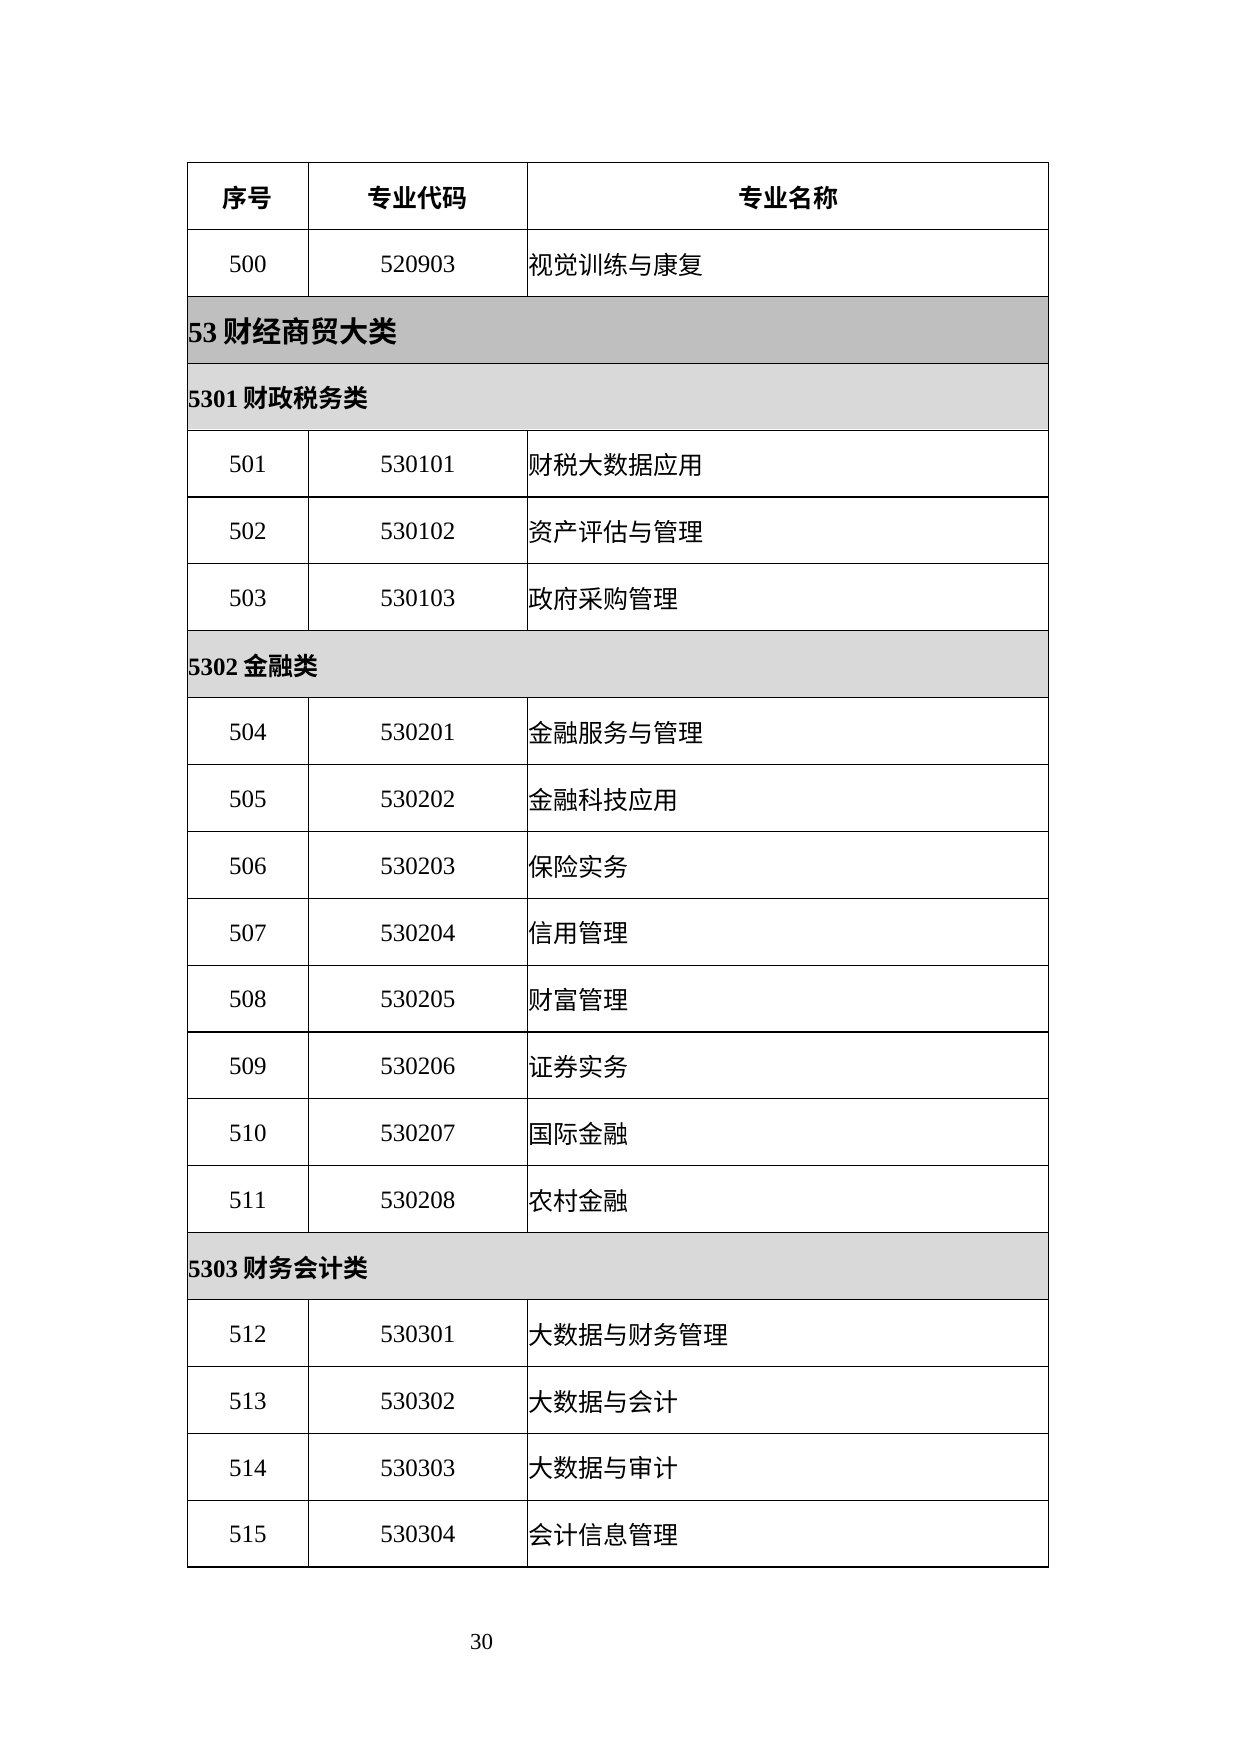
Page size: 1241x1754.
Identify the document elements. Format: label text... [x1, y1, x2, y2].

table_header 序号 [188, 163, 308, 229]
table_cell 530102 [309, 498, 527, 563]
table_cell 513 [188, 1367, 308, 1433]
table_cell 5301财政税务类 [188, 364, 1048, 429]
table_cell 530207 [309, 1099, 527, 1165]
table_cell 530206 [309, 1033, 527, 1098]
table_cell 515 [188, 1501, 308, 1566]
table_cell 大数据与财务管理 [528, 1300, 1048, 1366]
table_cell 507 [188, 899, 308, 964]
table_cell 530103 [309, 564, 527, 630]
table_cell 信用管理 [528, 899, 1048, 964]
table_cell 视觉训练与康复 [528, 230, 1048, 296]
table_cell 会计信息管理 [528, 1501, 1048, 1566]
table_cell 530303 [309, 1434, 527, 1499]
table_cell 530203 [309, 832, 527, 898]
table_cell 大数据与会计 [528, 1367, 1048, 1433]
table_cell 505 [188, 765, 308, 831]
table_cell 504 [188, 698, 308, 764]
table_cell 530304 [309, 1501, 527, 1566]
table_cell 5303财务会计类 [188, 1233, 1048, 1299]
table_cell 530301 [309, 1300, 527, 1366]
table_cell 金融科技应用 [528, 765, 1048, 831]
table_cell 530204 [309, 899, 527, 964]
table_cell 509 [188, 1033, 308, 1098]
table_cell 大数据与审计 [528, 1434, 1048, 1499]
table_cell 511 [188, 1166, 308, 1232]
table_cell 财富管理 [528, 966, 1048, 1031]
table_cell 502 [188, 498, 308, 563]
table_cell 530101 [309, 431, 527, 496]
table_cell 530201 [309, 698, 527, 764]
table_cell 国际金融 [528, 1099, 1048, 1165]
table_cell 金融服务与管理 [528, 698, 1048, 764]
table_cell 512 [188, 1300, 308, 1366]
table_cell 506 [188, 832, 308, 898]
table_cell 农村金融 [528, 1166, 1048, 1232]
table_cell 503 [188, 564, 308, 630]
table_cell 530205 [309, 966, 527, 1031]
table_cell 5302金融类 [188, 631, 1048, 697]
table_header 专业代码 [309, 163, 527, 229]
table_cell 证券实务 [528, 1033, 1048, 1098]
table_cell 53财经商贸大类 [188, 297, 1048, 363]
table_cell 514 [188, 1434, 308, 1499]
table_cell 财税大数据应用 [528, 431, 1048, 496]
table_cell 508 [188, 966, 308, 1031]
table_cell 530208 [309, 1166, 527, 1232]
table_cell 保险实务 [528, 832, 1048, 898]
table_cell 530302 [309, 1367, 527, 1433]
table_header 专业名称 [528, 163, 1048, 229]
table_cell 520903 [309, 230, 527, 296]
table_cell 530202 [309, 765, 527, 831]
table_cell 资产评估与管理 [528, 498, 1048, 563]
table_cell 政府采购管理 [528, 564, 1048, 630]
table_cell 510 [188, 1099, 308, 1165]
table_cell 500 [188, 230, 308, 296]
table_cell 501 [188, 431, 308, 496]
